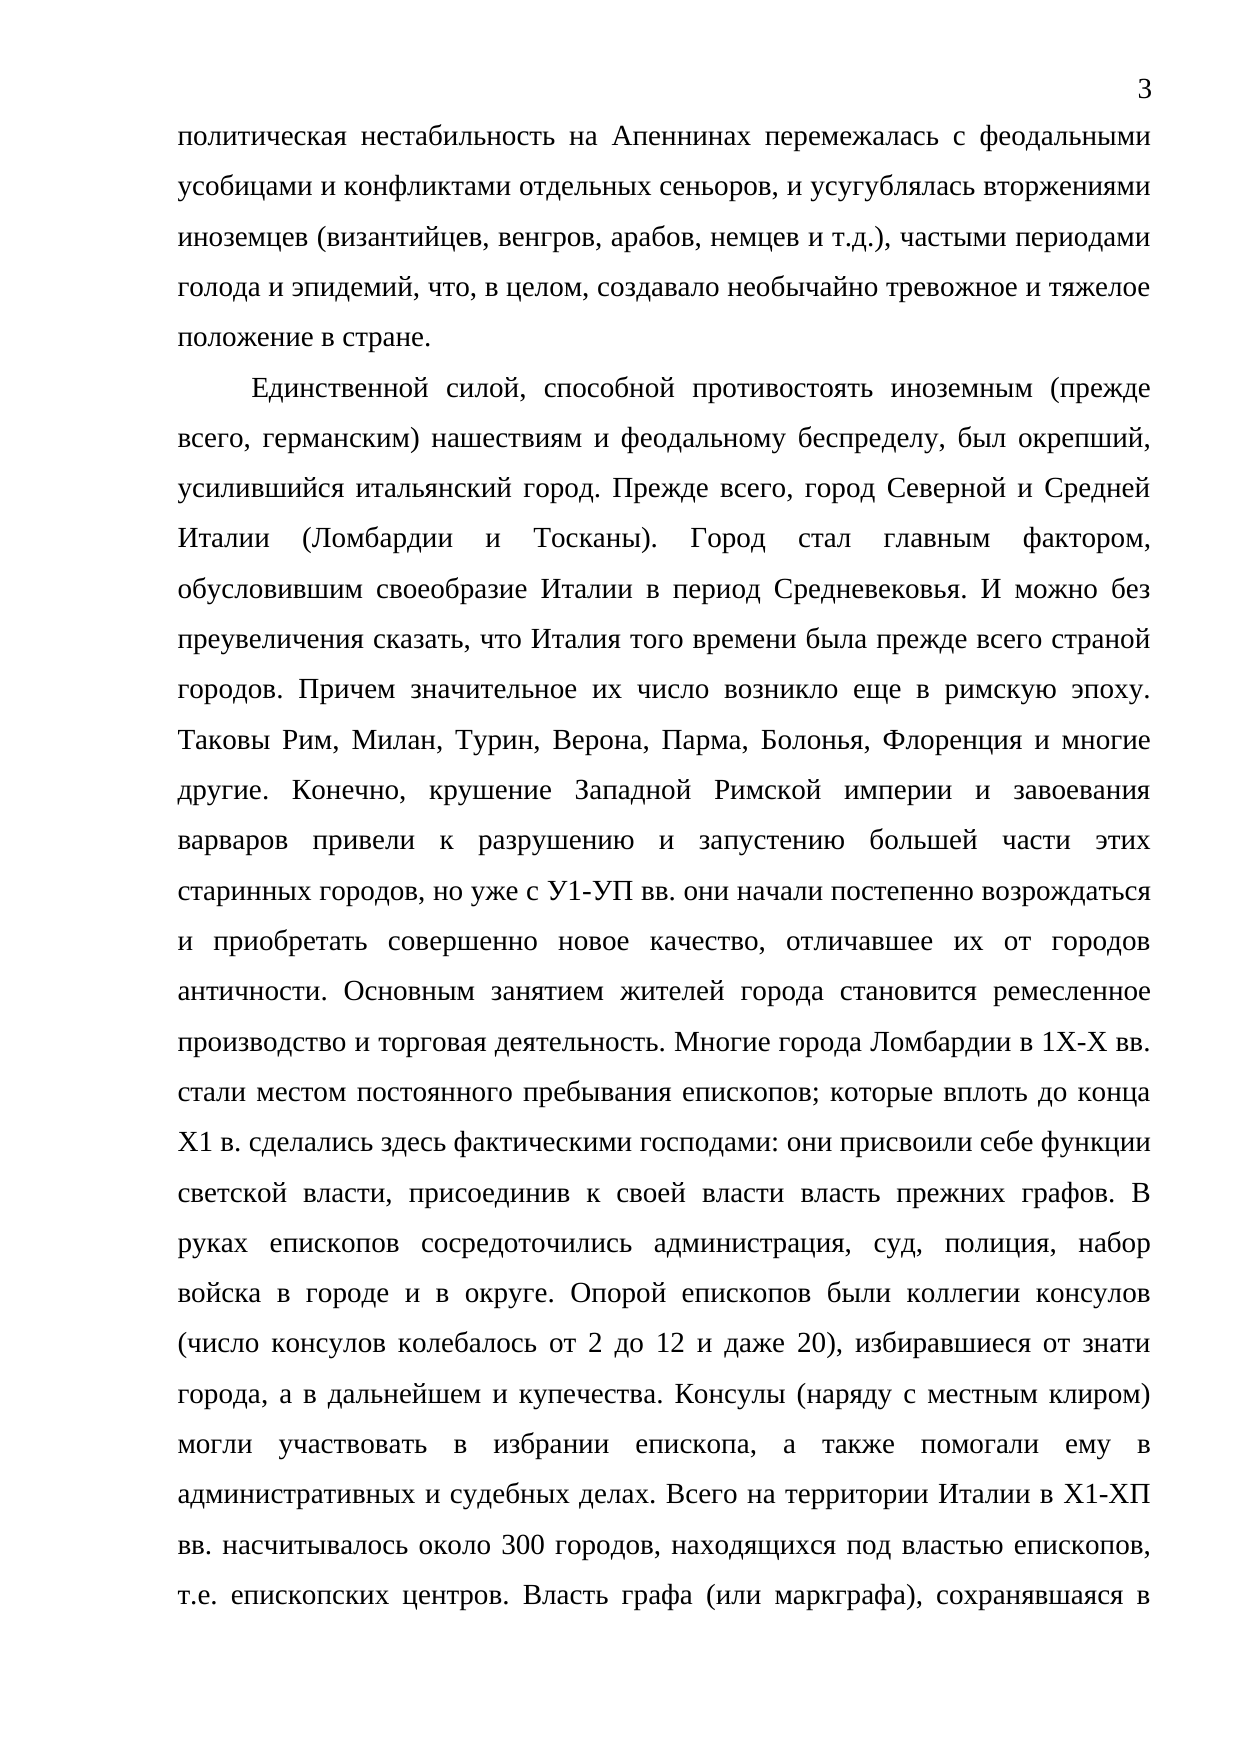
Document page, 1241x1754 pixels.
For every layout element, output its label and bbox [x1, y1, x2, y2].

text [177, 370, 1152, 1611]
text [177, 118, 1152, 353]
